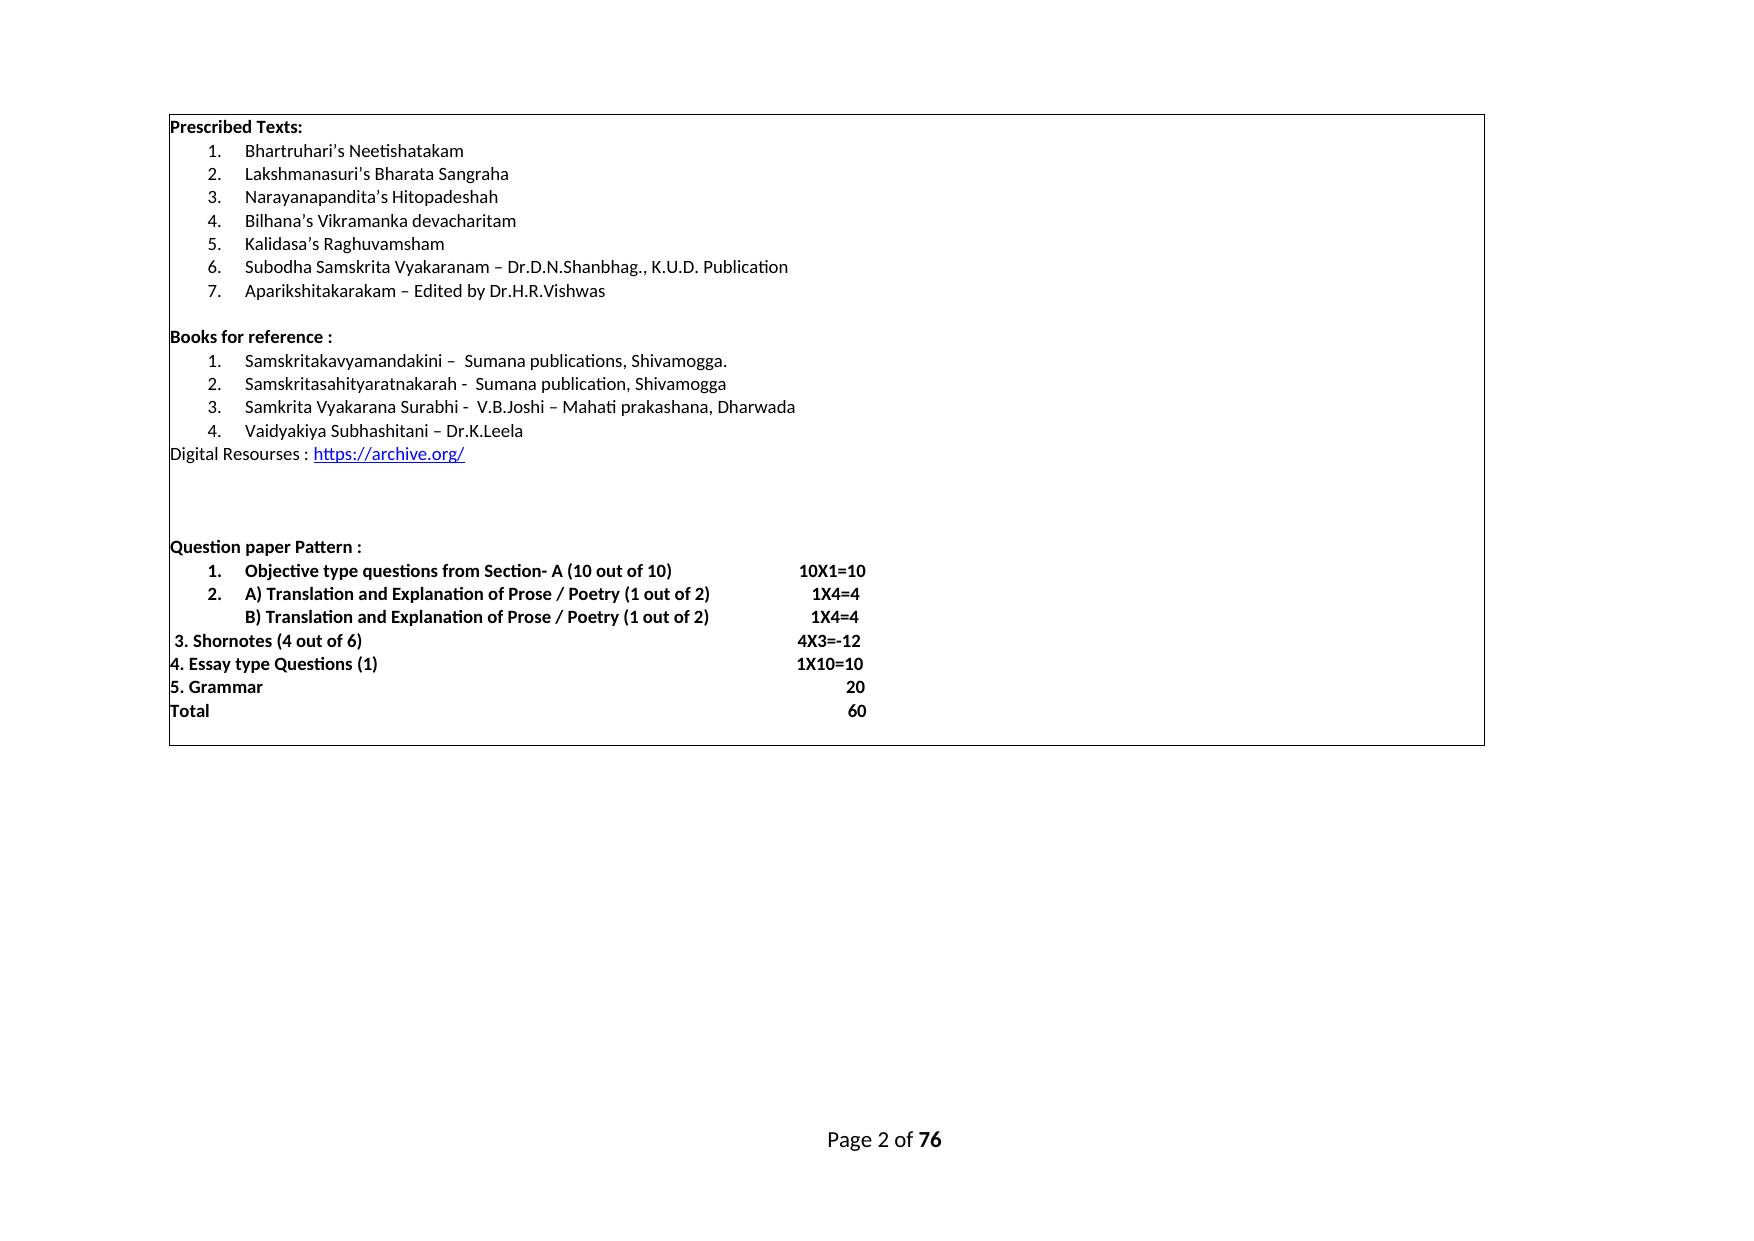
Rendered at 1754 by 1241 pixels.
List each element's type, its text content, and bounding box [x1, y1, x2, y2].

table_cell Prescribed Texts: Bhartruhari’s Neetishatakam Lakshmanasuri’s Bharata Sangraha Narayanapandita’s Hitopadeshah Bilhana’s Vikramanka devacharitam Kalidasa’s Raghuvamsham Subodha Samskrita Vyakaranam – Dr.D.N.Shanbhag., K.U.D. Publication Aparikshitakarakam – Edited by Dr.H.R.Vishwas Books for reference : Samskritakavyamandakini – Sumana publications, Shivamogga. Samskritasahityaratnakarah - Sumana publication, Shivamogga Samkrita Vyakarana Surabhi - V.B.Joshi – Mahati prakashana, Dharwada Vaidyakiya Subhashitani – Dr.K.Leela Digital Resourses : https://archive.org/ Question paper Pattern : Objective type questions from Section- A (10 out of 10) 10X1=10 A) Translation and Explanation of Prose / Poetry (1 out of 2) 1X4=4 B) Translation and Explanation of Prose / Poetry (1 out of 2) 1X4=4 3. Shornotes (4 out of 6) 4X3=-12 4. Essay type Questions (1) 1X10=10 5. Grammar 20 Total 60 [170, 115, 1484, 745]
